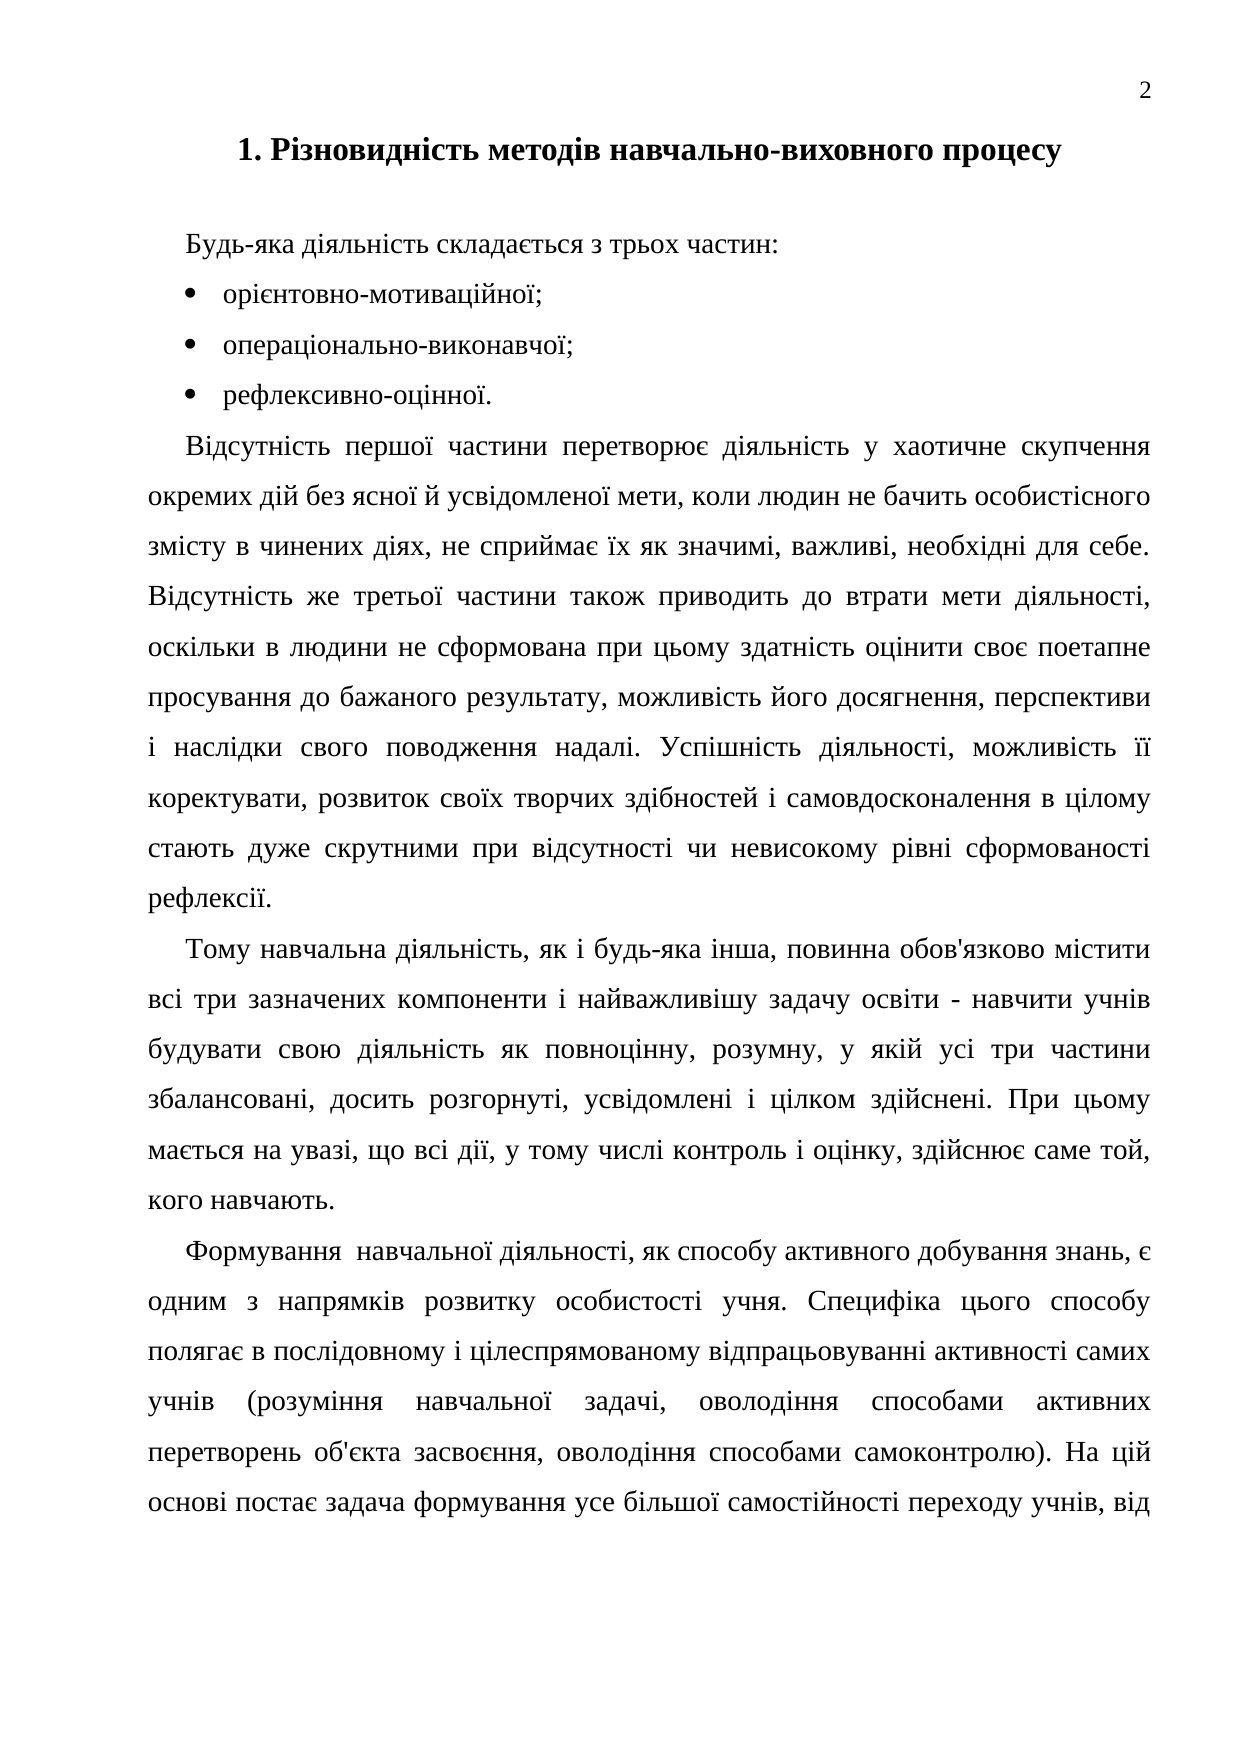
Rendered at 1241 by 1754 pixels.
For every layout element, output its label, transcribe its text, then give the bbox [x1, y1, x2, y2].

text Будь-яка діяльність складається з трьох частин: [148, 226, 1152, 259]
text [148, 1233, 1152, 1518]
subtitle 1. Різновидність методів навчально-виховного процесу [148, 129, 1152, 167]
text Відсутність першої частини перетворює діяльність у хаотичне скупчення окремих дій без ясної й усвідомленої мети, коли людин не бачить особистісного змісту в чинених діях, не сприймає їх як значимі, важливі, необхідні для себе. Відсутність же третьої частини також приводить до втрати мети діяльності, оскільки в людини не сформована при цьому здатність оцінити своє поетапне просування до бажаного результату, можливість його досягнення, перспективи і наслідки свого поводження надалі. Успішність діяльності, можливість її коректувати, розвиток своїх творчих здібностей і самовдосконалення в цілому стають дуже скрутними при відсутності чи невисокому рівні сформованості рефлексії. [148, 428, 1152, 914]
list операціонально-виконавчої; [185, 327, 1152, 360]
text Тому навчальна діяльність, як і будь-яка інша, повинна обов'язково містити всі три зазначених компоненти і найважливішу задачу освіти - навчити учнів будувати свою діяльність як повноцінну, розумну, у якій усі три частини збалансовані, досить розгорнуті, усвідомлені і цілком здійснені. При цьому мається на увазі, що всі дії, у тому числі контроль і оцінку, здійснює саме той, кого навчають. [148, 931, 1152, 1216]
list рефлексивно-оцінної. [185, 377, 1152, 411]
list орієнтовно-мотиваційної; [185, 276, 1152, 310]
